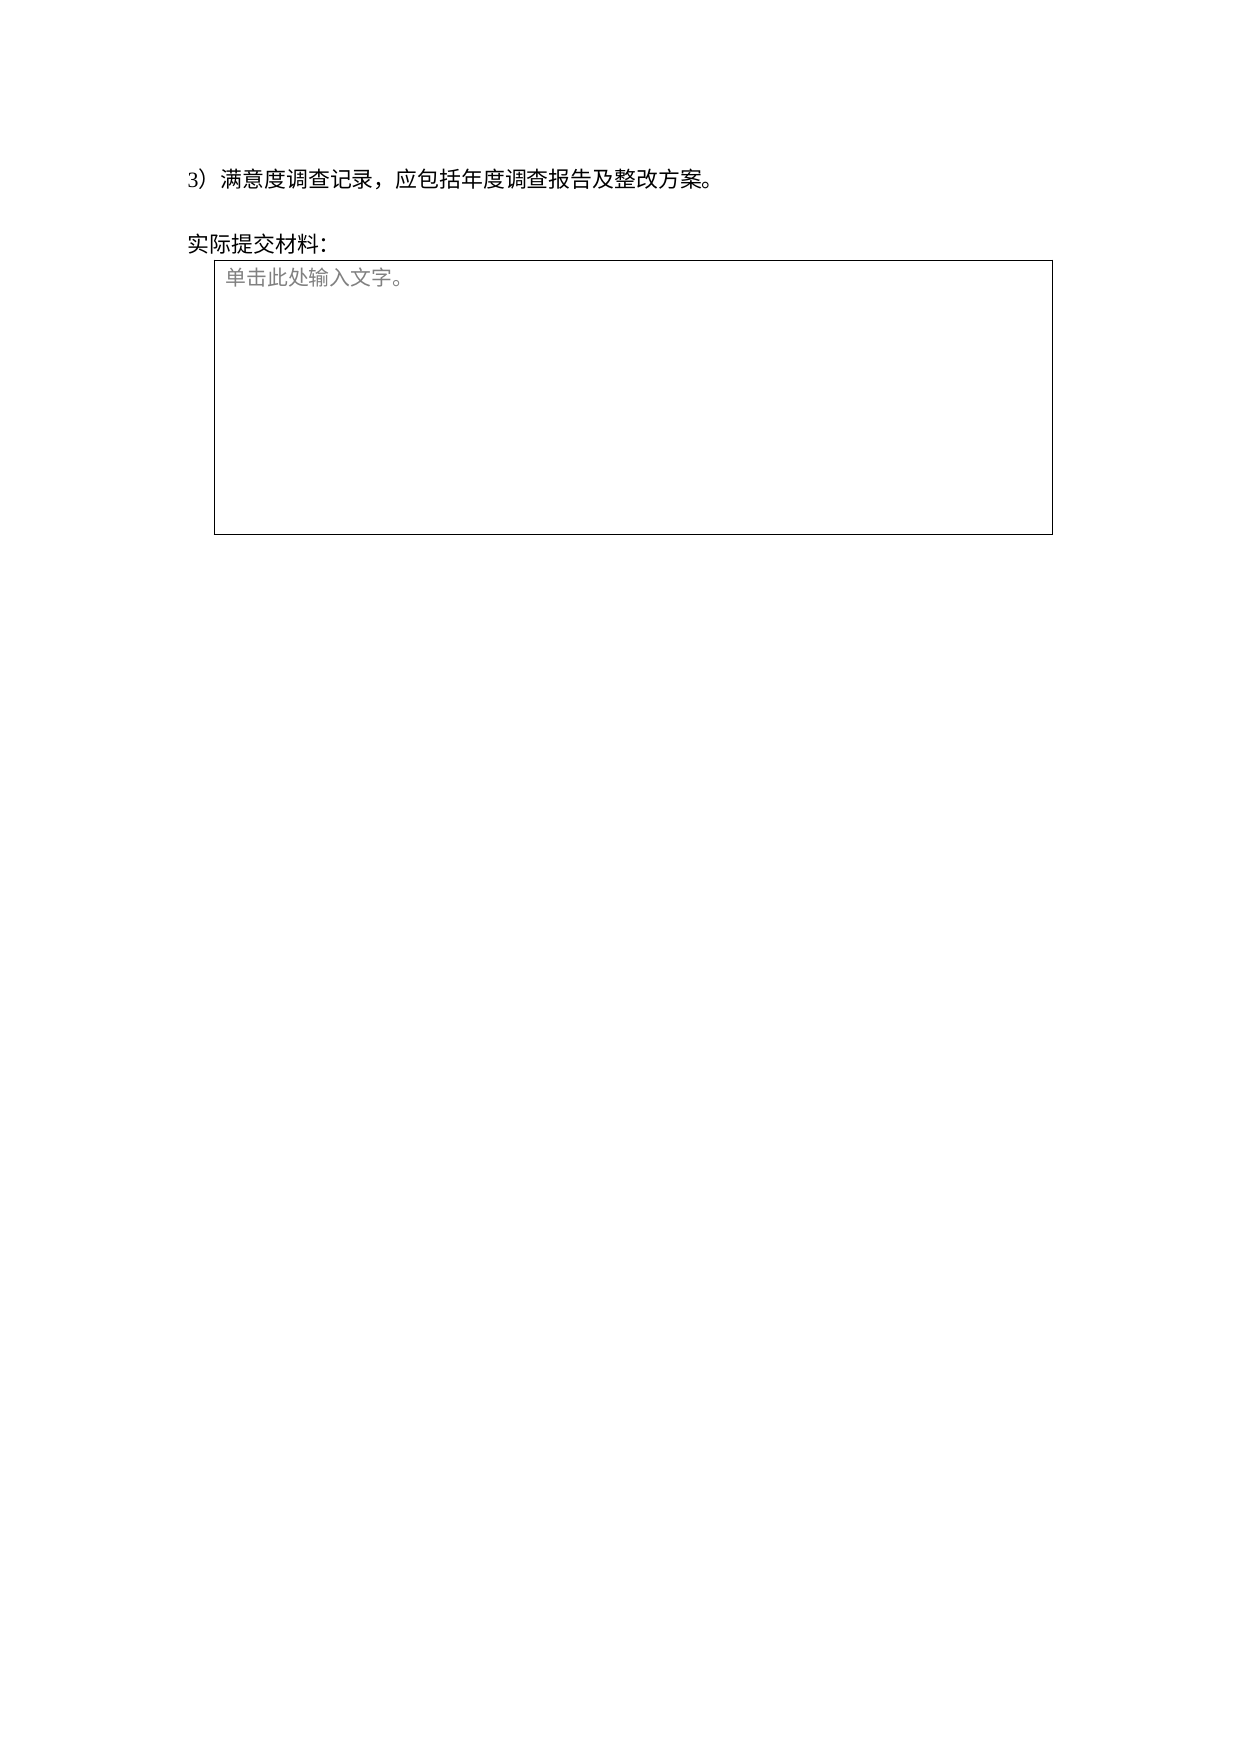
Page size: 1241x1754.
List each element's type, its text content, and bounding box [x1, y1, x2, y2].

text 3）满意度调查记录，应包括年度调查报告及整改方案。 [187, 162, 1053, 194]
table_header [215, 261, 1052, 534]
text 实际提交材料： [187, 227, 1053, 259]
